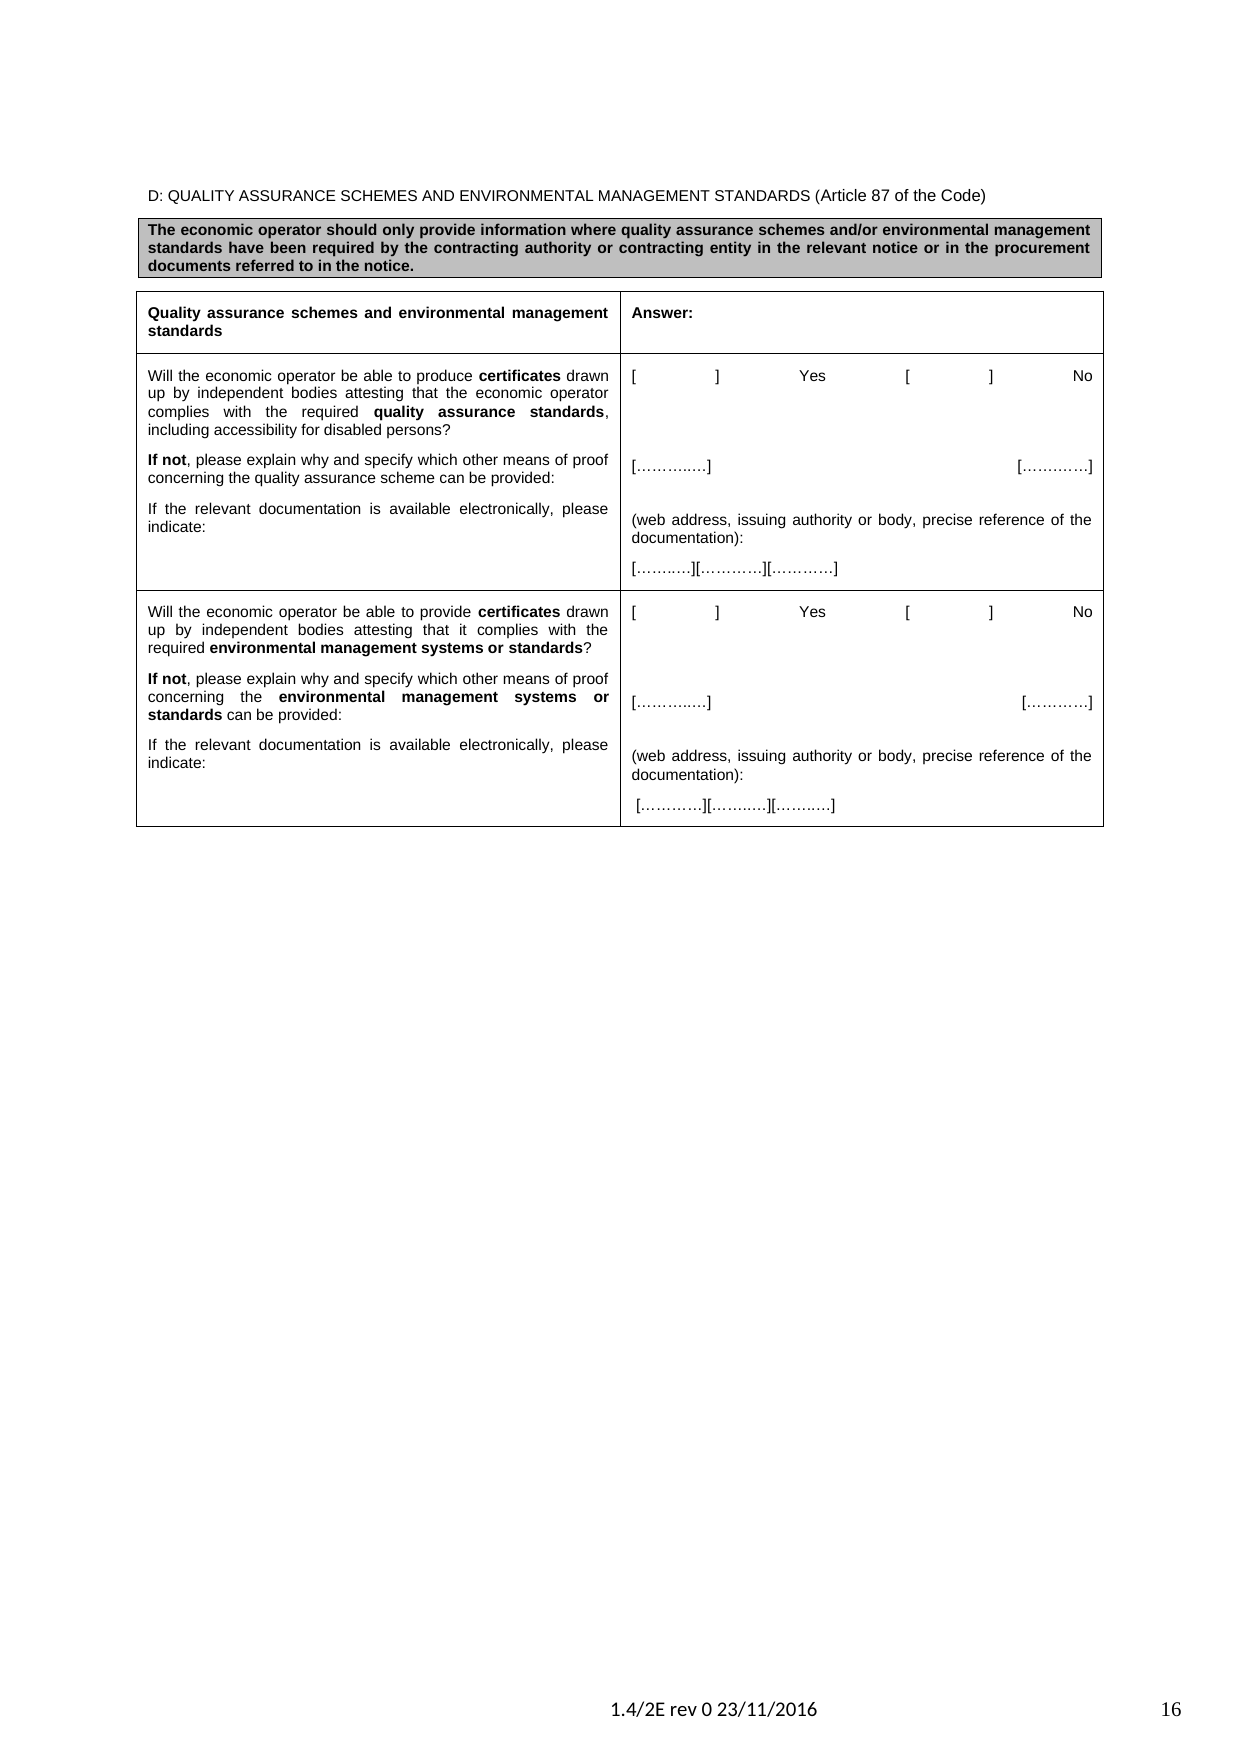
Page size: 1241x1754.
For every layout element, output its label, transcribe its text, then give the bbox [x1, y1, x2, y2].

table_cell [ ] Yes [ ] No [………..…] […………] (web address, issuing authority or body, precise reference of the documentation): […………][……..…][……..…] [621, 591, 1103, 826]
table_cell [ ] Yes [ ] No [………..…] […….……] (web address, issuing authority or body, precise reference of the documentation): [……..…][…………][…………] [621, 354, 1103, 589]
table_cell Will the economic operator be able to produce certificates drawn up by independent bodies attesting that the economic operator complies with the required quality assurance standards, including accessibility for disabled persons? If not, please explain why and specify which other means of proof concerning the quality assurance scheme can be provided: If the relevant documentation is available electronically, please indicate: [137, 354, 620, 589]
table_header Answer: [621, 292, 1103, 353]
text The economic operator should only provide information where quality assurance schemes and/or environmental management standards have been required by the contracting authority or contracting entity in the relevant notice or in the procurement documents referred to in the notice. [139, 219, 1101, 277]
title D: Quality assurance schemes and environmental management standards (Article 87 of the Code) [148, 186, 1093, 205]
table_header Quality assurance schemes and environmental management standards [137, 292, 620, 353]
table_cell Will the economic operator be able to provide certificates drawn up by independent bodies attesting that it complies with the required environmental management systems or standards? If not, please explain why and specify which other means of proof concerning the environmental management systems or standards can be provided: If the relevant documentation is available electronically, please indicate: [137, 591, 620, 826]
